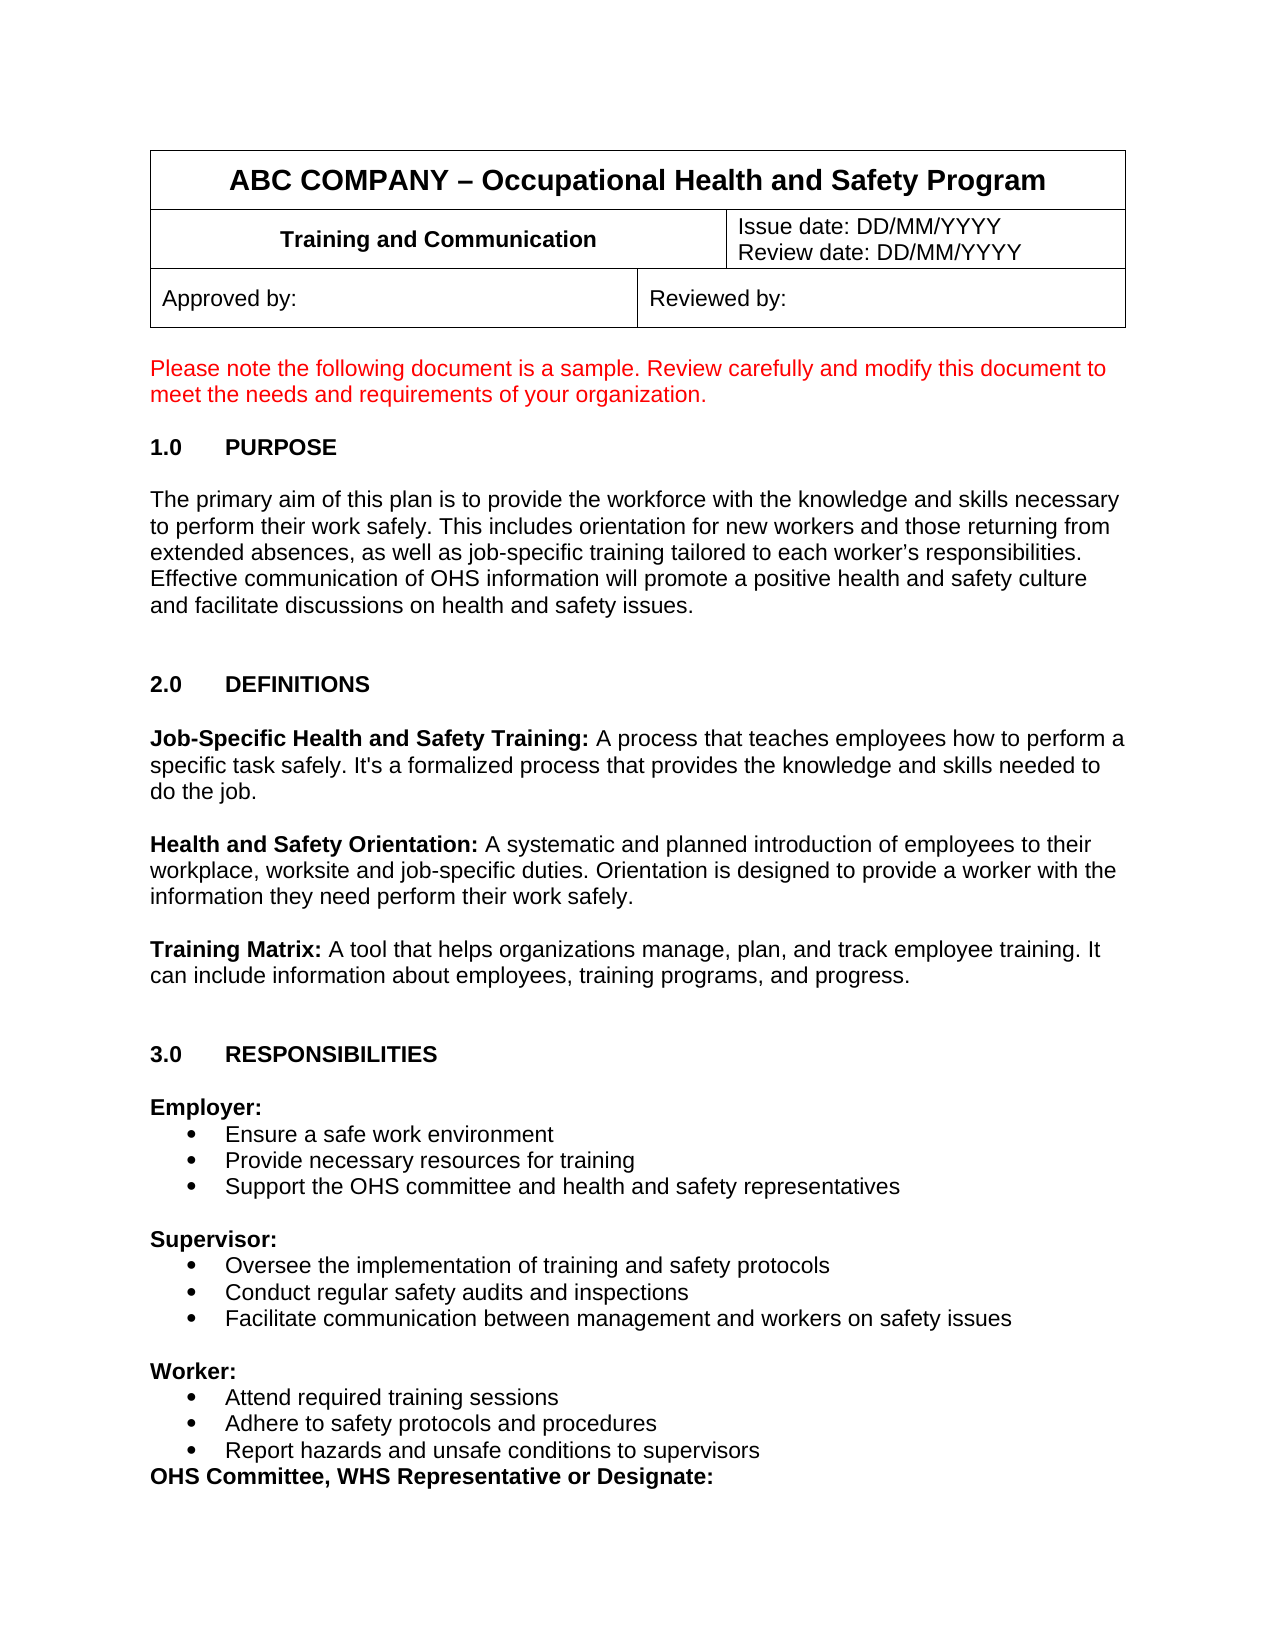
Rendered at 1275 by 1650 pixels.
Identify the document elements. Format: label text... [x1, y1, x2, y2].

text Health and Safety Orientation: A systematic and planned introduction of employees to their workplace, worksite and job-specific duties. Orientation is designed to provide a worker with the information they need perform their work safely. [150, 831, 1125, 910]
list Ensure a safe work environment [187, 1121, 1125, 1147]
list Provide necessary resources for training [187, 1147, 1125, 1173]
table_header ABC COMPANY – Occupational Health and Safety Program [151, 151, 1125, 209]
text Employer: [150, 1094, 1125, 1121]
subtitle 1.0 PURPOSE [150, 434, 1125, 460]
text The primary aim of this plan is to provide the workforce with the knowledge and skills necessary to perform their work safely. This includes orientation for new workers and those returning from extended absences, as well as job-specific training tailored to each worker’s responsibilities. Effective communication of OHS information will promote a positive health and safety culture and facilitate discussions on health and safety issues. [150, 486, 1125, 618]
table_cell Issue date: DD/MM/YYYY Review date: DD/MM/YYYY [727, 210, 1125, 268]
list Conduct regular safety audits and inspections [187, 1279, 1125, 1305]
list Report hazards and unsafe conditions to supervisors [187, 1437, 1125, 1463]
text Training Matrix: A tool that helps organizations manage, plan, and track employee training. It can include information about employees, training programs, and progress. [150, 936, 1125, 989]
subtitle 3.0 RESPONSIBILITIES [150, 1041, 1125, 1068]
table_cell Approved by: [151, 269, 637, 327]
table_cell Reviewed by: [638, 269, 1125, 327]
list Oversee the implementation of training and safety protocols [187, 1252, 1125, 1279]
text Worker: [150, 1358, 1125, 1384]
table_cell Training and Communication [151, 210, 726, 268]
text Please note the following document is a sample. Review carefully and modify this document to meet the needs and requirements of your organization. [150, 354, 1125, 407]
list Support the OHS committee and health and safety representatives [187, 1173, 1125, 1199]
text Supervisor: [150, 1226, 1125, 1252]
text Job-Specific Health and Safety Training: A process that teaches employees how to perform a specific task safely. It's a formalized process that provides the knowledge and skills needed to do the job. [150, 725, 1125, 804]
list Adhere to safety protocols and procedures [187, 1410, 1125, 1437]
list Attend required training sessions [187, 1384, 1125, 1410]
list Facilitate communication between management and workers on safety issues [187, 1305, 1125, 1331]
text OHS Committee, WHS Representative or Designate: [150, 1463, 1125, 1489]
subtitle 2.0 DEFINITIONS [150, 671, 1125, 697]
